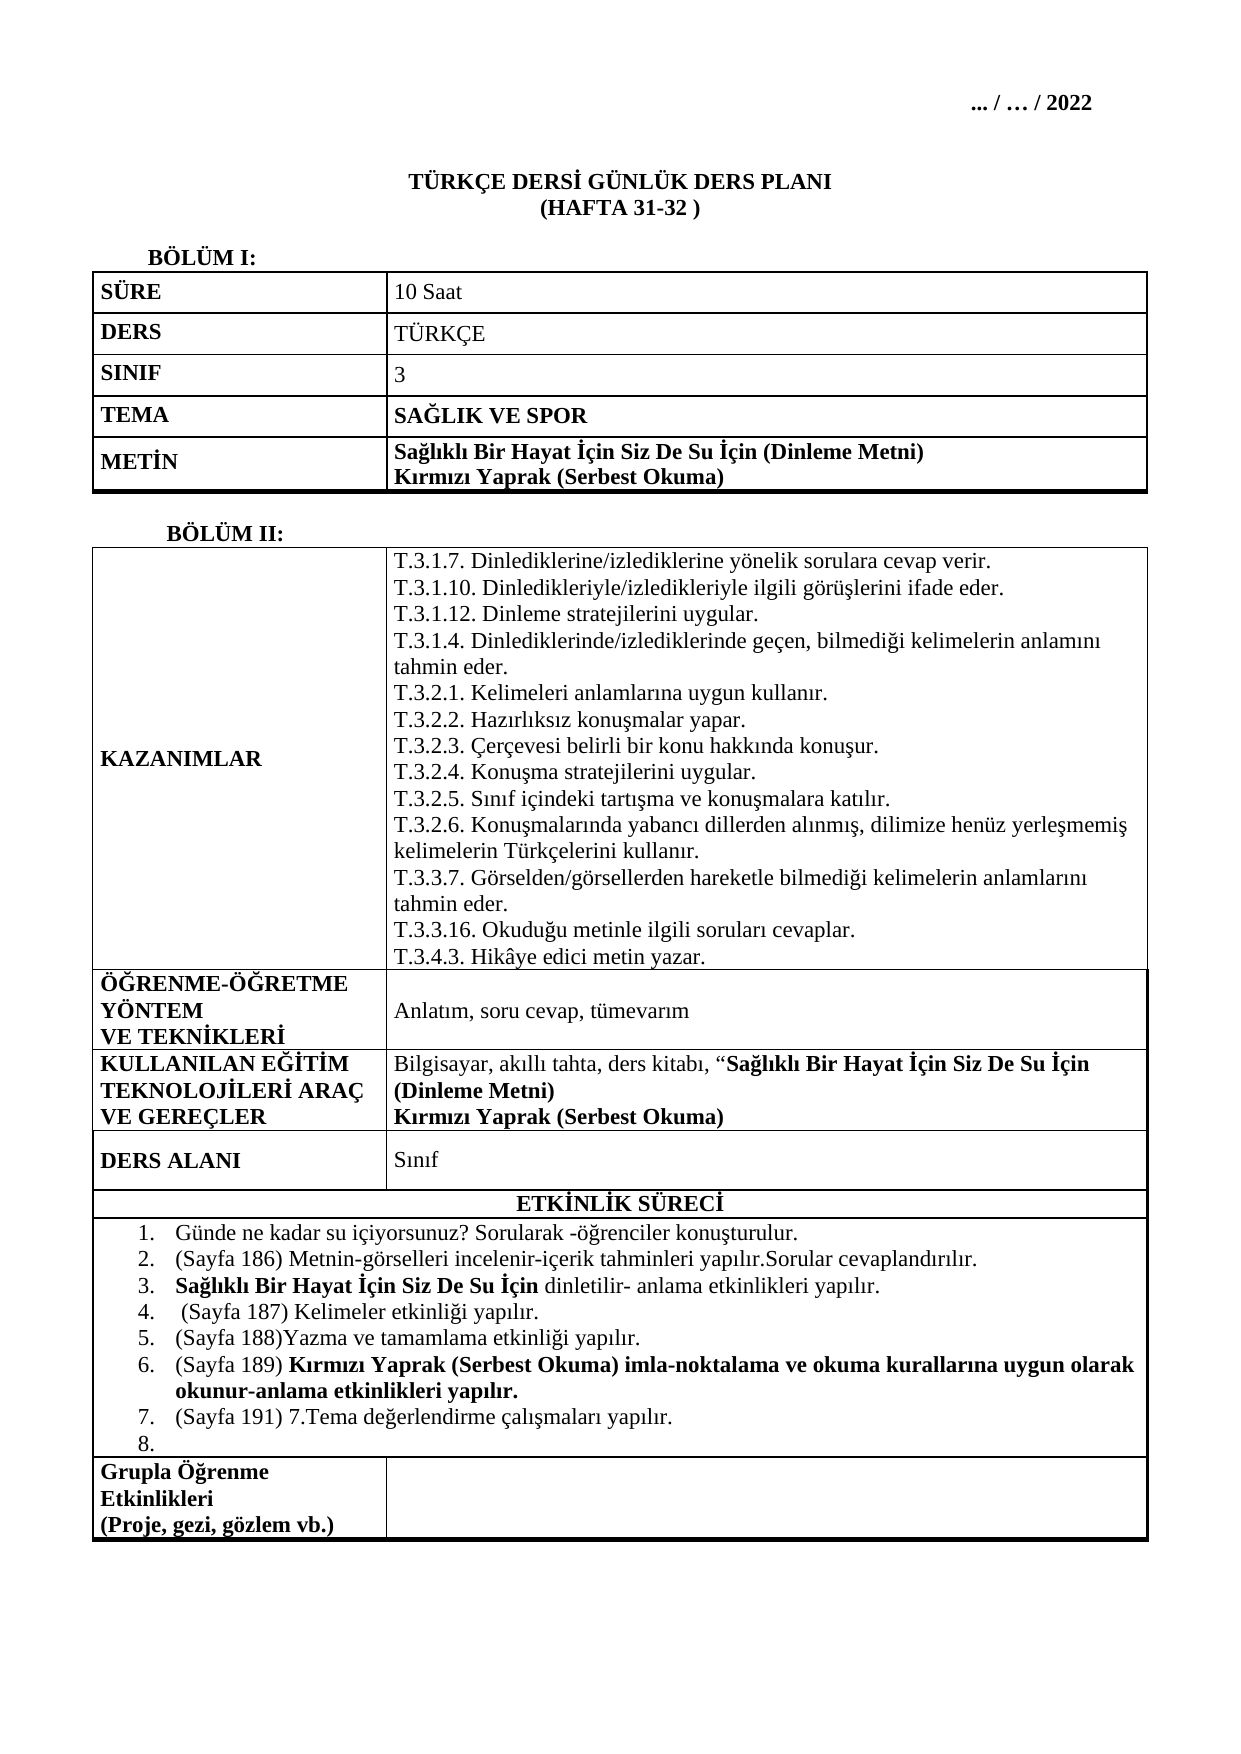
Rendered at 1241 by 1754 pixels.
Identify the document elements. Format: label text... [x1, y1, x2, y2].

table_cell TÜRKÇE [388, 314, 1146, 353]
text (HAFTA 31-32 ) [148, 194, 1092, 220]
table_cell DERS ALANI [94, 1131, 386, 1189]
text TÜRKÇE DERSİ GÜNLÜK DERS PLANI [148, 168, 1092, 194]
text BÖLÜM I: [148, 244, 1092, 271]
table_cell Bilgisayar, akıllı tahta, ders kitabı, “Sağlıklı Bir Hayat İçin Siz De Su İçin (Dinleme Metni) Kırmızı Yaprak (Serbest Okuma) [387, 1050, 1146, 1129]
table_cell [387, 1458, 1146, 1537]
table_header SÜRE [94, 273, 386, 312]
table_header T.3.1.7. Dinlediklerine/izlediklerine yönelik sorulara cevap verir. T.3.1.10. Dinledikleriyle/izledikleriyle ilgili görüşlerini ifade eder. T.3.1.12. Dinleme stratejilerini uygular. T.3.1.4. Dinlediklerinde/izlediklerinde geçen, bilmediği kelimelerin anlamını tahmin eder. T.3.2.1. Kelimeleri anlamlarına uygun kullanır. T.3.2.2. Hazırlıksız konuşmalar yapar. T.3.2.3. Çerçevesi belirli bir konu hakkında konuşur. T.3.2.4. Konuşma stratejilerini uygular. T.3.2.5. Sınıf içindeki tartışma ve konuşmalara katılır. T.3.2.6. Konuşmalarında yabancı dillerden alınmış, dilimize henüz yerleşmemiş kelimelerin Türkçelerini kullanır. T.3.3.7. Görselden/görsellerden hareketle bilmediği kelimelerin anlamlarını tahmin eder. T.3.3.16. Okuduğu metinle ilgili soruları cevaplar. T.3.4.3. Hikâye edici metin yazar. [387, 548, 1147, 969]
table_cell Günde ne kadar su içiyorsunuz? Sorularak -öğrenciler konuşturulur. (Sayfa 186) Metnin-görselleri incelenir-içerik tahminleri yapılır.Sorular cevaplandırılır. Sağlıklı Bir Hayat İçin Siz De Su İçin dinletilir- anlama etkinlikleri yapılır. (Sayfa 187) Kelimeler etkinliği yapılır. (Sayfa 188)Yazma ve tamamlama etkinliği yapılır. (Sayfa 189) Kırmızı Yaprak (Serbest Okuma) imla-noktalama ve okuma kurallarına uygun olarak okunur-anlama etkinlikleri yapılır. (Sayfa 191) 7.Tema değerlendirme çalışmaları yapılır. [94, 1219, 1146, 1456]
table_cell Sağlıklı Bir Hayat İçin Siz De Su İçin (Dinleme Metni) Kırmızı Yaprak (Serbest Okuma) [388, 438, 1146, 489]
table_header KAZANIMLAR [93, 548, 386, 969]
table_header 10 Saat [388, 273, 1146, 312]
table_cell ETKİNLİK SÜRECİ [94, 1191, 1146, 1217]
table_cell 3 [388, 355, 1146, 395]
text ... / … / 2022 [148, 89, 1092, 115]
table_cell KULLANILAN EĞİTİM TEKNOLOJİLERİ ARAÇ VE GEREÇLER [93, 1050, 386, 1129]
table_cell Anlatım, soru cevap, tümevarım [387, 970, 1146, 1049]
table_cell SINIF [94, 355, 386, 395]
table_cell METİN [94, 438, 386, 489]
table_cell Sınıf [387, 1131, 1146, 1189]
table_cell SAĞLIK VE SPOR [388, 397, 1146, 436]
table_cell ÖĞRENME-ÖĞRETME YÖNTEM VE TEKNİKLERİ [93, 970, 386, 1049]
table_cell DERS [94, 314, 386, 353]
table_cell TEMA [94, 397, 386, 436]
table_cell Grupla Öğrenme Etkinlikleri (Proje, gezi, gözlem vb.) [94, 1458, 386, 1537]
text BÖLÜM II: [148, 520, 1092, 547]
